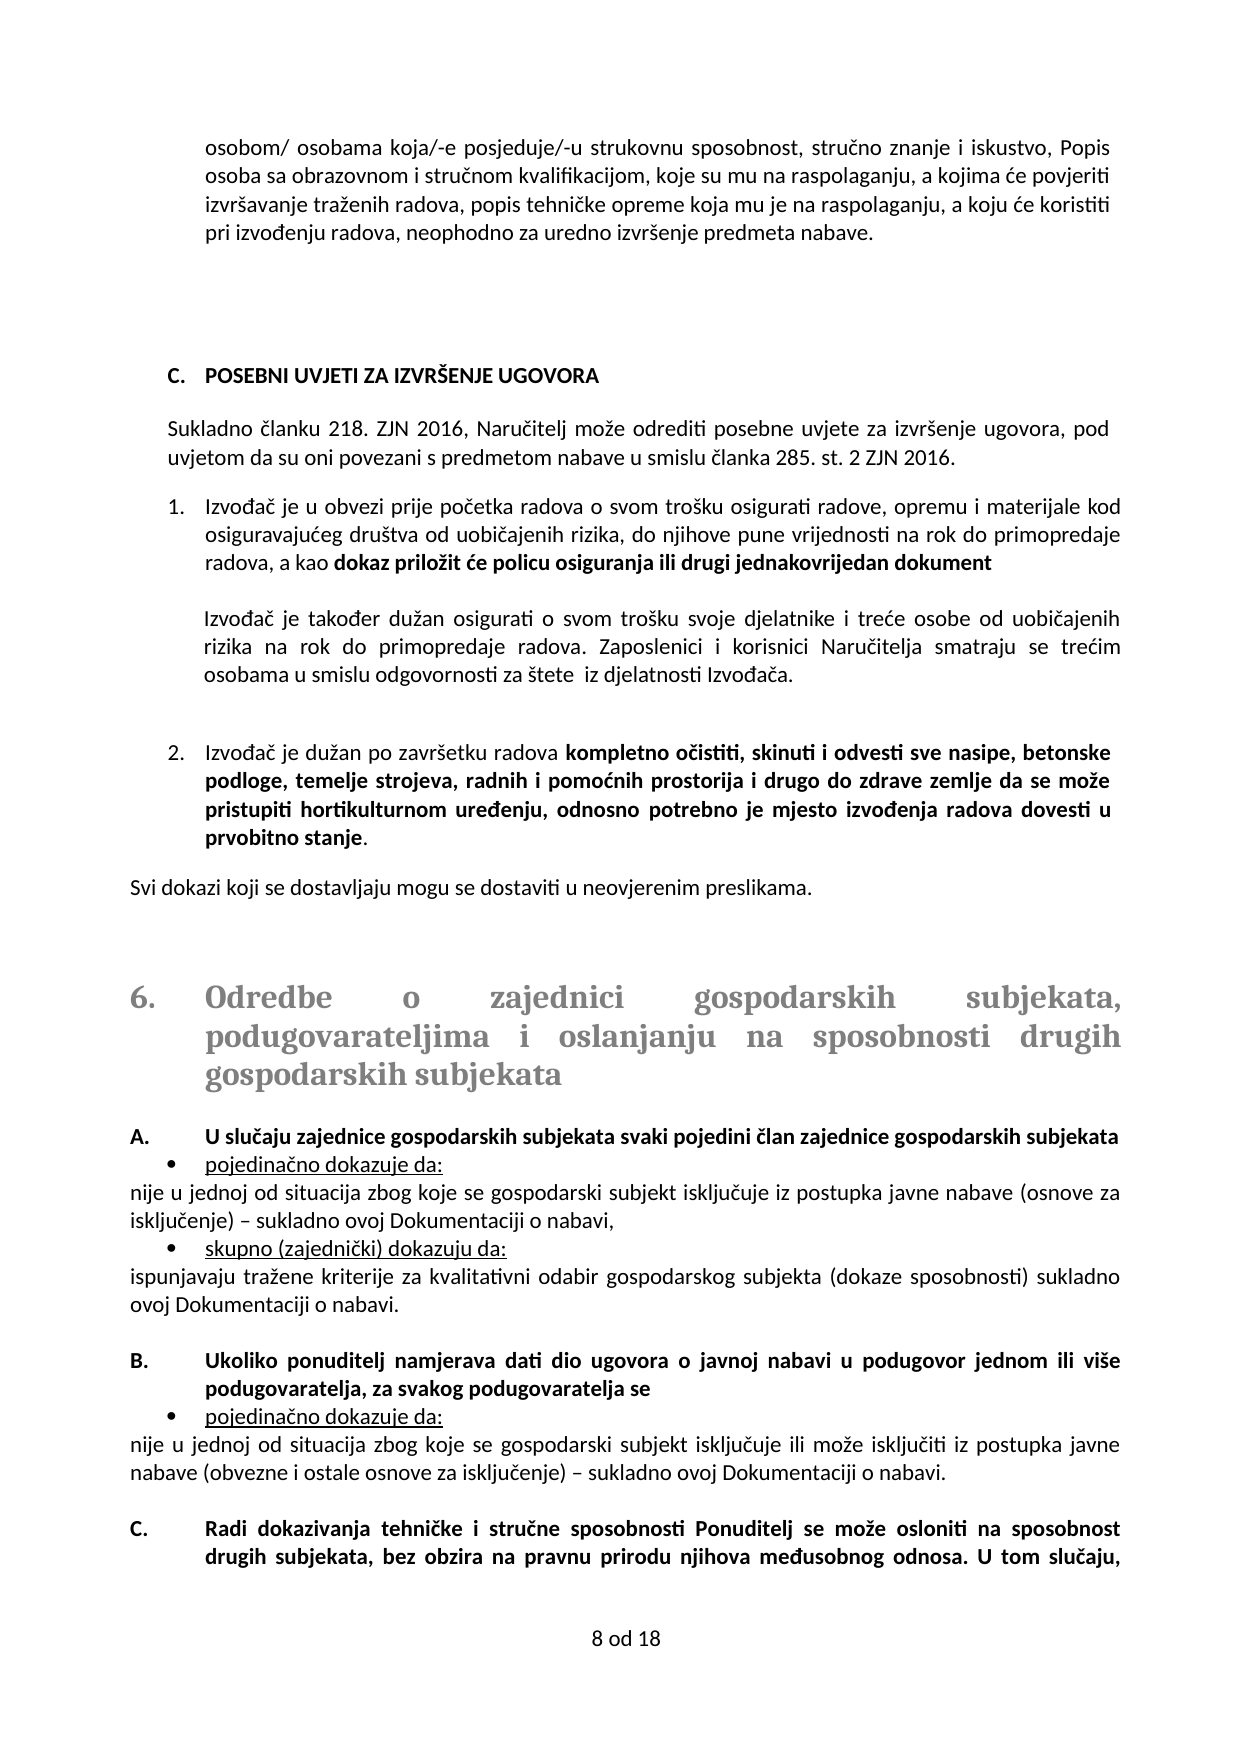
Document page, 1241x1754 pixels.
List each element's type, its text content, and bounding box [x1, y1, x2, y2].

list skupno (zajednički) dokazuju da: [167, 1234, 1122, 1262]
text Sukladno članku 218. ZJN 2016, Naručitelj može odrediti posebne uvjete za izvršenje ugovora, pod uvjetom da su oni povezani s predmetom nabave u smislu članka 285. st. 2 ZJN 2016. [167, 414, 1112, 471]
list pojedinačno dokazuje da: [167, 1150, 1122, 1178]
list U slučaju zajednice gospodarskih subjekata svaki pojedini član zajednice gospodarskih subjekata [130, 1122, 1122, 1150]
text Odredbe o zajednici gospodarskih subjekata, podugovarateljima i oslanjanju na sposobnosti drugih gospodarskih subjekata [130, 979, 1122, 1094]
text ispunjavaju tražene kriterije za kvalitativni odabir gospodarskog subjekta (dokaze sposobnosti) sukladno ovoj Dokumentaciji o nabavi. [130, 1262, 1122, 1318]
list Izvođač je dužan po završetku radova kompletno očistiti, skinuti i odvesti sve nasipe, betonske podloge, temelje strojeva, radnih i pomoćnih prostorija i drugo do zdrave zemlje da se može pristupiti hortikulturnom uređenju, odnosno potrebno je mjesto izvođenja radova dovesti u prvobitno stanje. [167, 738, 1112, 851]
list Ukoliko ponuditelj namjerava dati dio ugovora o javnoj nabavi u podugovor jednom ili više podugovaratelja, za svakog podugovaratelja se [130, 1346, 1122, 1402]
list pojedinačno dokazuje da: [167, 1402, 1122, 1430]
text nije u jednoj od situacija zbog koje se gospodarski subjekt isključuje iz postupka javne nabave (osnove za isključenje) – sukladno ovoj Dokumentaciji o nabavi, [130, 1178, 1122, 1234]
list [130, 1514, 1122, 1570]
text Svi dokazi koji se dostavljaju mogu se dostaviti u neovjerenim preslikama. [130, 873, 1122, 901]
text osobom/ osobama koja/-e posjeduje/-u strukovnu sposobnost, stručno znanje i iskustvo, Popis osoba sa obrazovnom i stručnom kvalifikacijom, koje su mu na raspolaganju, a kojima će povjeriti izvršavanje traženih radova, popis tehničke opreme koja mu je na raspolaganju, a koju će koristiti pri izvođenju radova, neophodno za uredno izvršenje predmeta nabave. [205, 133, 1112, 247]
text nije u jednoj od situacija zbog koje se gospodarski subjekt isključuje ili može isključiti iz postupka javne nabave (obvezne i ostale osnove za isključenje) – sukladno ovoj Dokumentaciji o nabavi. [130, 1430, 1122, 1486]
list POSEBNI UVJETI ZA IZVRŠENJE UGOVORA [167, 361, 1122, 389]
text Izvođač je također dužan osigurati o svom trošku svoje djelatnike i treće osobe od uobičajenih rizika na rok do primopredaje radova. Zaposlenici i korisnici Naručitelja smatraju se trećim osobama u smislu odgovornosti za štete iz djelatnosti Izvođača. [204, 604, 1122, 688]
list Izvođač je u obvezi prije početka radova o svom trošku osigurati radove, opremu i materijale kod osiguravajućeg društva od uobičajenih rizika, do njihove pune vrijednosti na rok do primopredaje radova, a kao dokaz priložit će policu osiguranja ili drugi jednakovrijedan dokument [167, 492, 1122, 576]
